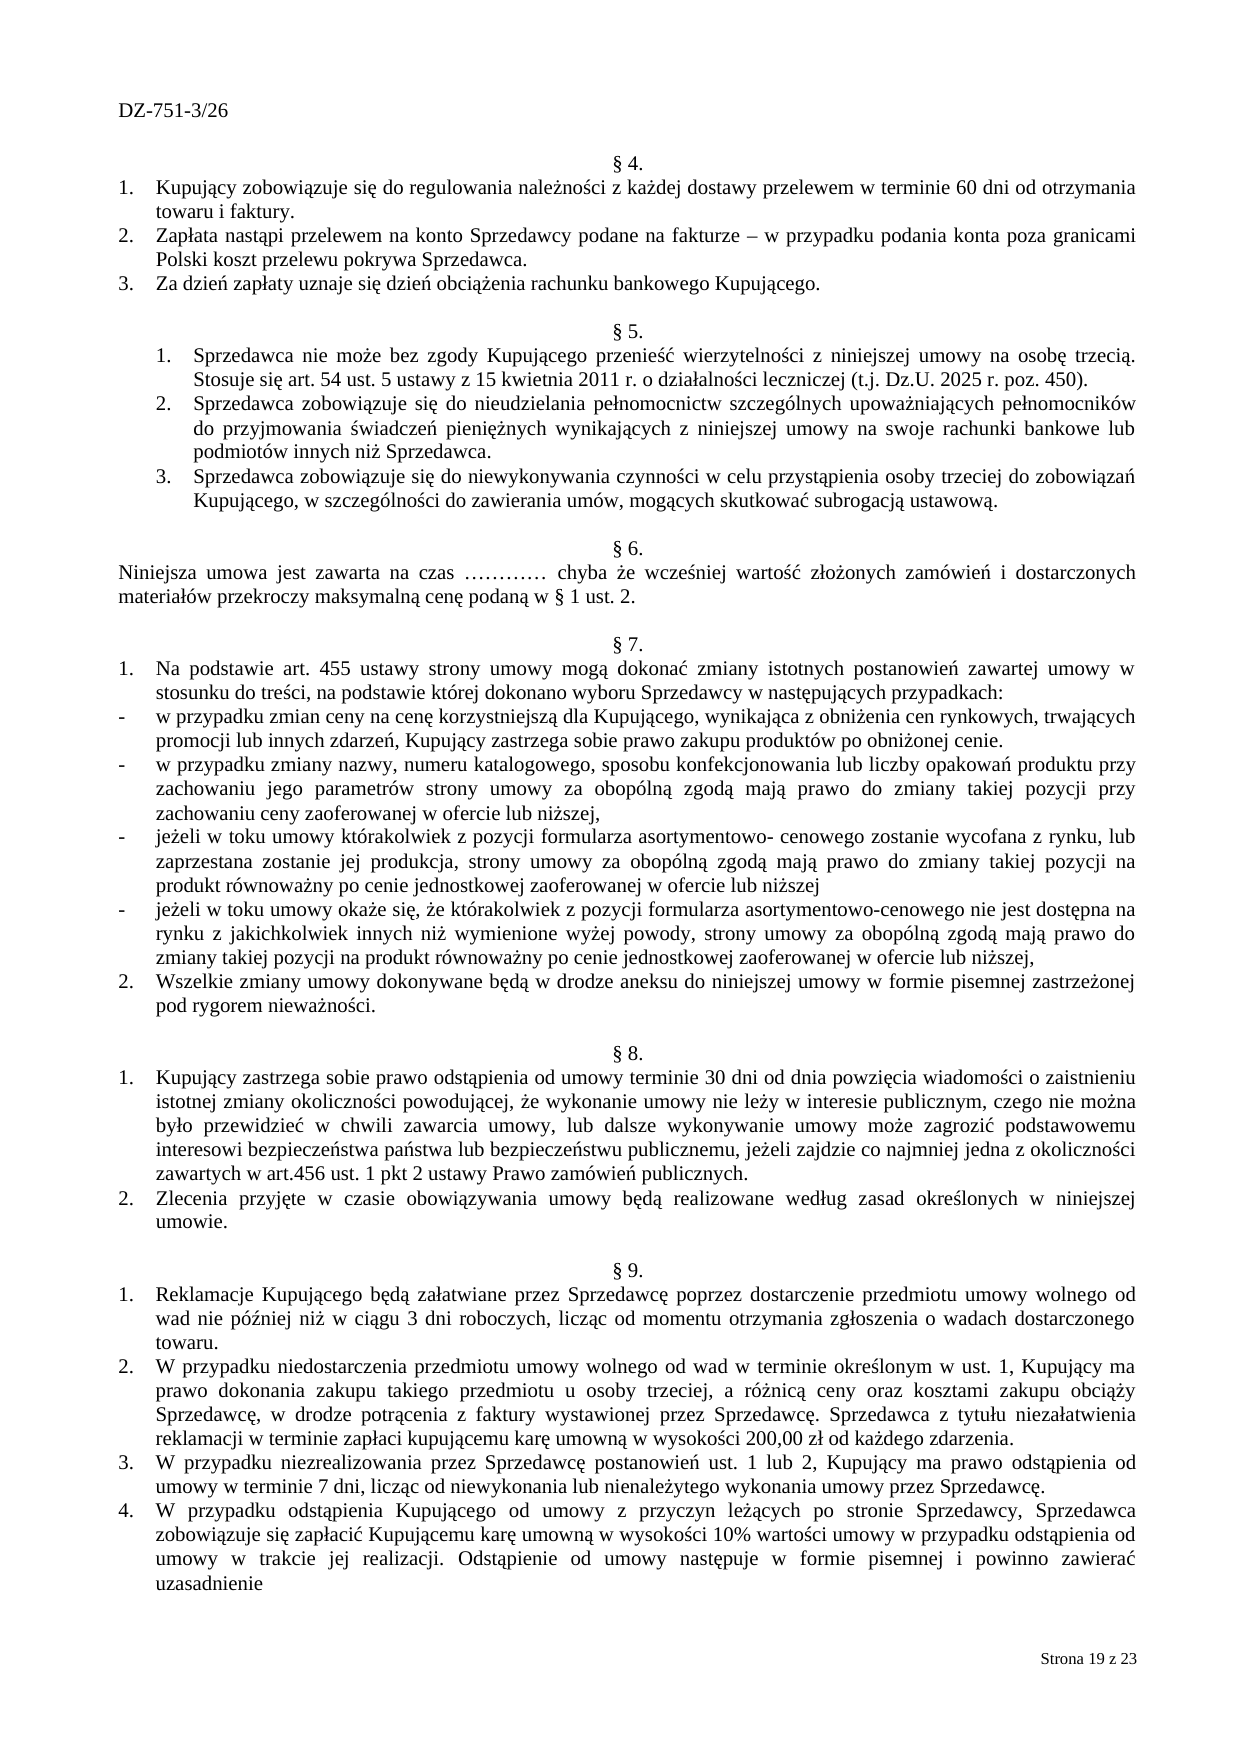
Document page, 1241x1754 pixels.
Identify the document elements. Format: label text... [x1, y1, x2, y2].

list Sprzedawca nie może bez zgody Kupującego przenieść wierzytelności z niniejszej umowy na osobę trzecią. Stosuje się art. 54 ust. 5 ustawy z 15 kwietnia 2011 r. o działalności leczniczej (t.j. Dz.U. 2025 r. poz. 450). [156, 343, 1137, 391]
list w przypadku zmiany nazwy, numeru katalogowego, sposobu konfekcjonowania lub liczby opakowań produktu przy zachowaniu jego parametrów strony umowy za obopólną zgodą mają prawo do zmiany takiej pozycji przy zachowaniu ceny zaoferowanej w ofercie lub niższej, [118, 752, 1137, 824]
list Kupujący zastrzega sobie prawo odstąpienia od umowy terminie 30 dni od dnia powzięcia wiadomości o zaistnieniu istotnej zmiany okoliczności powodującej, że wykonanie umowy nie leży w interesie publicznym, czego nie można było przewidzieć w chwili zawarcia umowy, lub dalsze wykonywanie umowy może zagrozić podstawowemu interesowi bezpieczeństwa państwa lub bezpieczeństwu publicznemu, jeżeli zajdzie co najmniej jedna z okoliczności zawartych w art.456 ust. 1 pkt 2 ustawy Prawo zamówień publicznych. [118, 1065, 1137, 1185]
text Niniejsza umowa jest zawarta na czas ………… chyba że wcześniej wartość złożonych zamówień i dostarczonych materiałów przekroczy maksymalną cenę podaną w § 1 ust. 2. [118, 560, 1137, 608]
list Na podstawie art. 455 ustawy strony umowy mogą dokonać zmiany istotnych postanowień zawartej umowy w stosunku do treści, na podstawie której dokonano wyboru Sprzedawcy w następujących przypadkach: [118, 656, 1137, 704]
text § 5. [118, 319, 1137, 343]
list jeżeli w toku umowy którakolwiek z pozycji formularza asortymentowo- cenowego zostanie wycofana z rynku, lub zaprzestana zostanie jej produkcja, strony umowy za obopólną zgodą mają prawo do zmiany takiej pozycji na produkt równoważny po cenie jednostkowej zaoferowanej w ofercie lub niższej [118, 824, 1137, 897]
list Zlecenia przyjęte w czasie obowiązywania umowy będą realizowane według zasad określonych w niniejszej umowie. [118, 1185, 1137, 1233]
text § 8. [118, 1041, 1137, 1065]
list Sprzedawca zobowiązuje się do nieudzielania pełnomocnictw szczególnych upoważniających pełnomocników do przyjmowania świadczeń pieniężnych wynikających z niniejszej umowy na swoje rachunki bankowe lub podmiotów innych niż Sprzedawca. [156, 391, 1137, 463]
list W przypadku niezrealizowania przez Sprzedawcę postanowień ust. 1 lub 2, Kupujący ma prawo odstąpienia od umowy w terminie 7 dni, licząc od niewykonania lub nienależytego wykonania umowy przez Sprzedawcę. [118, 1450, 1137, 1498]
list Kupujący zobowiązuje się do regulowania należności z każdej dostawy przelewem w terminie 60 dni od otrzymania towaru i faktury. [118, 175, 1137, 223]
list Zapłata nastąpi przelewem na konto Sprzedawcy podane na fakturze – w przypadku podania konta poza granicami Polski koszt przelewu pokrywa Sprzedawca. [118, 223, 1137, 271]
list jeżeli w toku umowy okaże się, że którakolwiek z pozycji formularza asortymentowo-cenowego nie jest dostępna na rynku z jakichkolwiek innych niż wymienione wyżej powody, strony umowy za obopólną zgodą mają prawo do zmiany takiej pozycji na produkt równoważny po cenie jednostkowej zaoferowanej w ofercie lub niższej, [118, 897, 1137, 969]
list W przypadku niedostarczenia przedmiotu umowy wolnego od wad w terminie określonym w ust. 1, Kupujący ma prawo dokonania zakupu takiego przedmiotu u osoby trzeciej, a różnicą ceny oraz kosztami zakupu obciąży Sprzedawcę, w drodze potrącenia z faktury wystawionej przez Sprzedawcę. Sprzedawca z tytułu niezałatwienia reklamacji w terminie zapłaci kupującemu karę umowną w wysokości 200,00 zł od każdego zdarzenia. [118, 1354, 1137, 1450]
list Za dzień zapłaty uznaje się dzień obciążenia rachunku bankowego Kupującego. [118, 271, 1137, 295]
list Sprzedawca zobowiązuje się do niewykonywania czynności w celu przystąpienia osoby trzeciej do zobowiązań Kupującego, w szczególności do zawierania umów, mogących skutkować subrogacją ustawową. [156, 463, 1137, 512]
text § 7. [118, 632, 1137, 656]
list w przypadku zmian ceny na cenę korzystniejszą dla Kupującego, wynikająca z obniżenia cen rynkowych, trwających promocji lub innych zdarzeń, Kupujący zastrzega sobie prawo zakupu produktów po obniżonej cenie. [118, 704, 1137, 752]
text § 4. [118, 151, 1137, 175]
text § 6. [118, 536, 1137, 560]
list W przypadku odstąpienia Kupującego od umowy z przyczyn leżących po stronie Sprzedawcy, Sprzedawca zobowiązuje się zapłacić Kupującemu karę umowną w wysokości 10% wartości umowy w przypadku odstąpienia od umowy w trakcie jej realizacji. Odstąpienie od umowy następuje w formie pisemnej i powinno zawierać uzasadnienie [118, 1498, 1137, 1594]
list Wszelkie zmiany umowy dokonywane będą w drodze aneksu do niniejszej umowy w formie pisemnej zastrzeżonej pod rygorem nieważności. [118, 969, 1137, 1017]
text § 9. [118, 1258, 1137, 1282]
list Reklamacje Kupującego będą załatwiane przez Sprzedawcę poprzez dostarczenie przedmiotu umowy wolnego od wad nie później niż w ciągu 3 dni roboczych, licząc od momentu otrzymania zgłoszenia o wadach dostarczonego towaru. [118, 1282, 1137, 1354]
